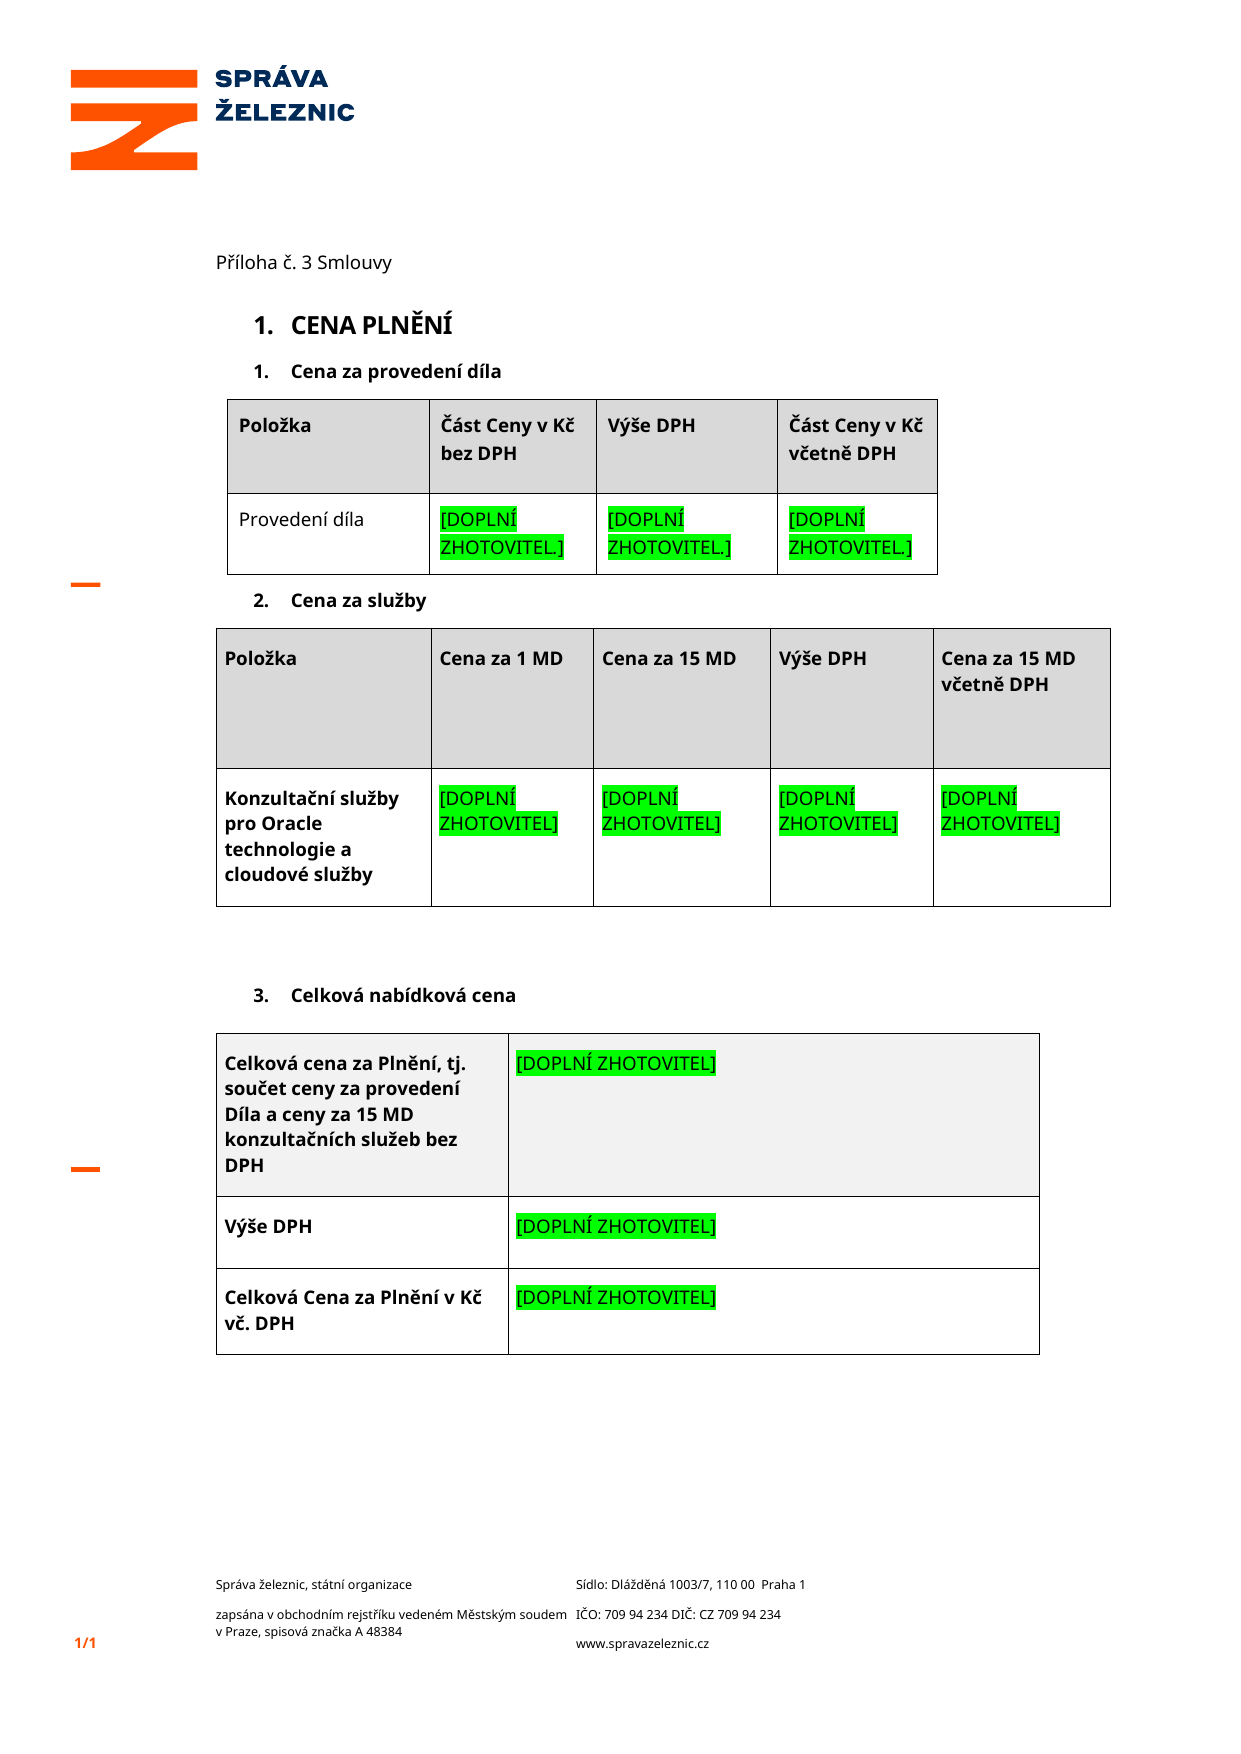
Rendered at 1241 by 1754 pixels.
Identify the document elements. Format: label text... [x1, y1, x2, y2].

table_cell [DOPLNÍ ZHOTOVITEL] [509, 1269, 1039, 1354]
table_header Položka [217, 629, 431, 768]
list Cena za služby [253, 588, 1122, 613]
subtitle CENA PLNĚNÍ [253, 308, 1122, 342]
table_cell [DOPLNÍ ZHOTOVITEL] [509, 1197, 1039, 1267]
table_cell [DOPLNÍ ZHOTOVITEL] [771, 769, 933, 906]
table_cell [DOPLNÍ ZHOTOVITEL.] [778, 494, 937, 574]
table_header [DOPLNÍ ZHOTOVITEL] [509, 1034, 1039, 1196]
table_header Cena za 1 MD [432, 629, 593, 768]
table_cell Provedení díla [228, 494, 429, 574]
table_cell [DOPLNÍ ZHOTOVITEL] [432, 769, 593, 906]
table_header Cena za 15 MD včetně DPH [934, 629, 1110, 768]
table_header Položka [228, 400, 429, 493]
table_header Část Ceny v Kč bez DPH [430, 400, 596, 493]
table_header Celková cena za Plnění, tj. součet ceny za provedení Díla a ceny za 15 MD konzultačních služeb bez DPH [217, 1034, 508, 1196]
table_header Výše DPH [597, 400, 777, 493]
table_cell Celková Cena za Plnění v Kč vč. DPH [217, 1269, 508, 1354]
table_header Výše DPH [771, 629, 933, 768]
list Celková nabídková cena [253, 982, 1122, 1008]
text Příloha č. 3 Smlouvy [216, 249, 1122, 275]
table_cell Výše DPH [217, 1197, 508, 1267]
list Cena za provedení díla [253, 358, 1122, 383]
table_cell [DOPLNÍ ZHOTOVITEL.] [597, 494, 777, 574]
table_header Část Ceny v Kč včetně DPH [778, 400, 937, 493]
table_cell Konzultační služby pro Oracle technologie a cloudové služby [217, 769, 431, 906]
table_cell [DOPLNÍ ZHOTOVITEL] [594, 769, 770, 906]
table_cell [DOPLNÍ ZHOTOVITEL] [934, 769, 1110, 906]
table_cell [DOPLNÍ ZHOTOVITEL.] [430, 494, 596, 574]
table_header Cena za 15 MD [594, 629, 770, 768]
